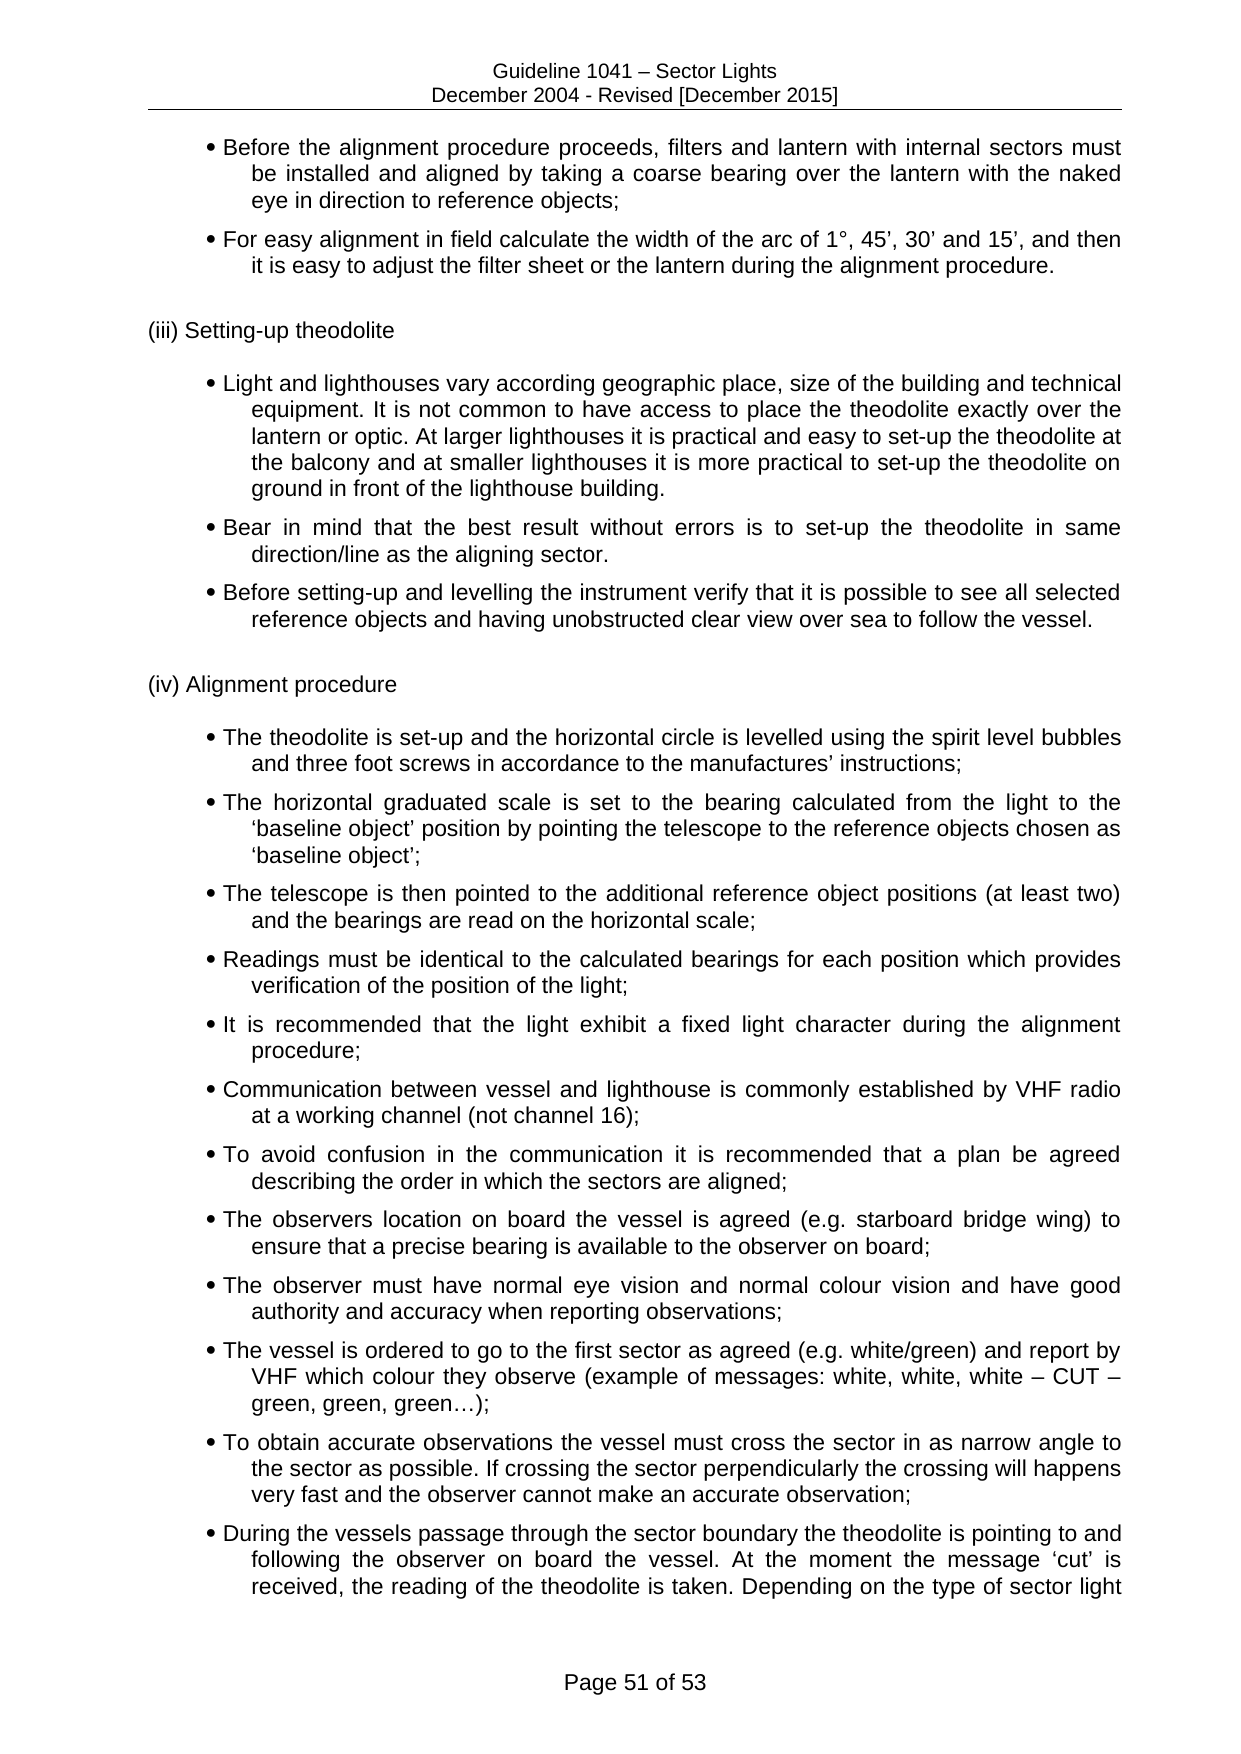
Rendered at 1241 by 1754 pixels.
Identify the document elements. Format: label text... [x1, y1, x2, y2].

text For easy alignment in field calculate the width of the arc of 1°, 45’, 30’ and 15’, and then it is easy to adjust the filter sheet or the lantern during the alignment procedure. [207, 226, 1122, 278]
text To obtain accurate observations the vessel must cross the sector in as narrow angle to the sector as possible. If crossing the sector perpendicularly the crossing will happens very fast and the observer cannot make an accurate observation; [207, 1428, 1122, 1507]
text Light and lighthouses vary according geographic place, size of the building and technical equipment. It is not common to have access to place the theodolite exactly over the lantern or optic. At larger lighthouses it is practical and easy to set-up the theodolite at the balcony and at smaller lighthouses it is more practical to set-up the theodolite on ground in front of the lighthouse building. [207, 370, 1122, 502]
text The telescope is then pointed to the additional reference object positions (at least two) and the bearings are read on the horizontal scale; [207, 880, 1122, 933]
text (iii) Setting-up theodolite [148, 317, 1122, 343]
text The vessel is ordered to go to the first sector as agreed (e.g. white/green) and report by VHF which colour they observe (example of messages: white, white, white – CUT – green, green, green…); [207, 1337, 1122, 1416]
text Readings must be identical to the calculated bearings for each position which provides verification of the position of the light; [207, 946, 1122, 998]
text The observer must have normal eye vision and normal colour vision and have good authority and accuracy when reporting observations; [207, 1272, 1122, 1324]
text The theodolite is set-up and the horizontal circle is levelled using the spirit level bubbles and three foot screws in accordance to the manufactures’ instructions; [207, 724, 1122, 776]
text The observers location on board the vessel is agreed (e.g. starboard bridge wing) to ensure that a precise bearing is available to the observer on board; [207, 1206, 1122, 1259]
text Before the alignment procedure proceeds, filters and lantern with internal sectors must be installed and aligned by taking a coarse bearing over the lantern with the naked eye in direction to reference objects; [207, 134, 1122, 213]
text Before setting-up and levelling the instrument verify that it is possible to see all selected reference objects and having unobstructed clear view over sea to follow the vessel. [207, 579, 1122, 632]
text It is recommended that the light exhibit a fixed light character during the alignment procedure; [207, 1011, 1122, 1063]
text Communication between vessel and lighthouse is commonly established by VHF radio at a working channel (not channel 16); [207, 1076, 1122, 1129]
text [207, 1520, 1122, 1599]
text The horizontal graduated scale is set to the bearing calculated from the light to the ‘baseline object’ position by pointing the telescope to the reference objects chosen as ‘baseline object’; [207, 789, 1122, 868]
text (iv) Alignment procedure [148, 671, 1122, 697]
text Bear in mind that the best result without errors is to set-up the theodolite in same direction/line as the aligning sector. [207, 514, 1122, 567]
text To avoid confusion in the communication it is recommended that a plan be agreed describing the order in which the sectors are aligned; [207, 1141, 1122, 1194]
